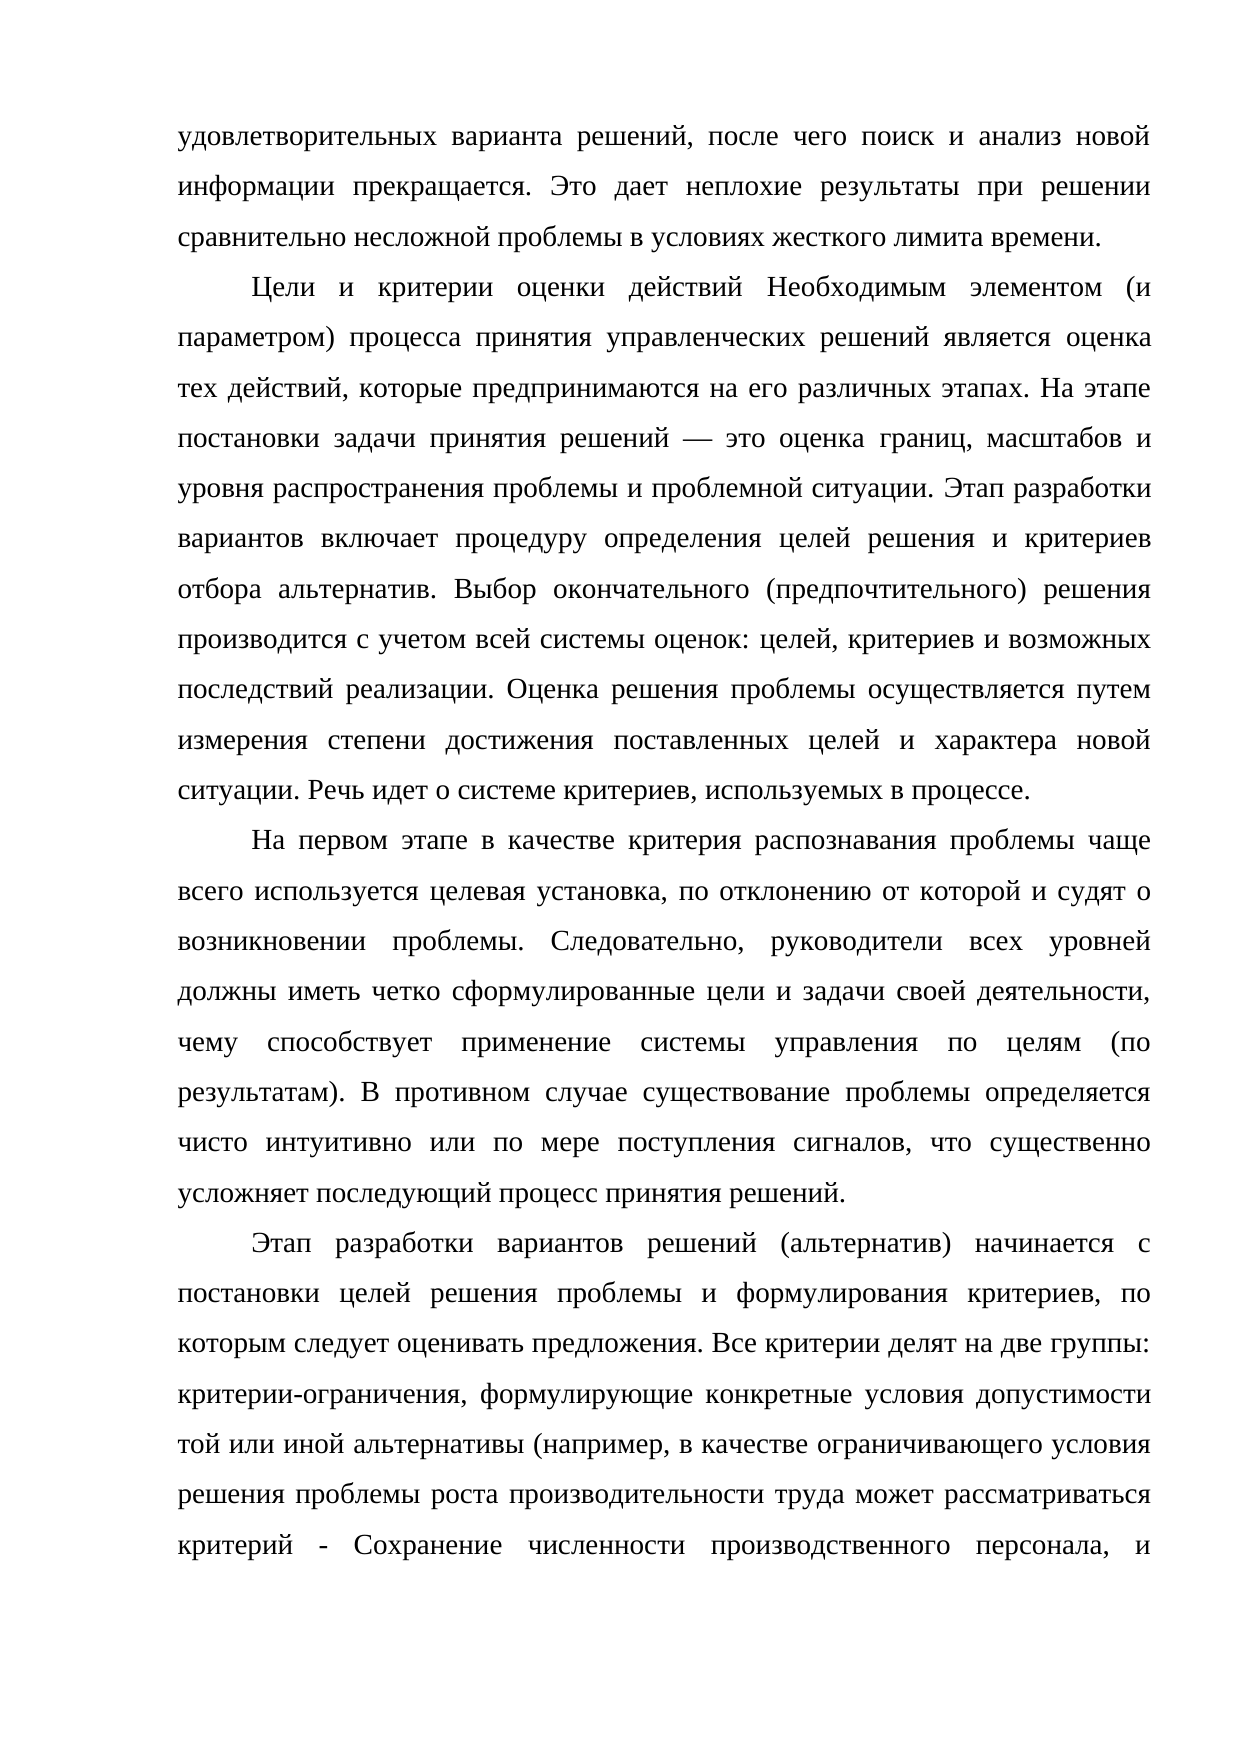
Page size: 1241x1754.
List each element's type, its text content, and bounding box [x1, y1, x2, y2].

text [177, 1225, 1152, 1560]
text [177, 118, 1152, 252]
text Цели и критерии оценки действий Необходимым элементом (и параметром) процесса принятия управленческих решений является оценка тех действий, которые предпринимаются на его различных этапах. На этапе постановки задачи принятия решений — это оценка границ, масштабов и уровня распространения проблемы и проблемной ситуации. Этап разработки вариантов включает процедуру определения целей решения и критериев отбора альтернатив. Выбор окончательного (предпочтительного) решения производится с учетом всей системы оценок: целей, критериев и возможных последствий реализации. Оценка решения проблемы осуществляется путем измерения степени достижения поставленных целей и характера новой ситуации. Речь идет о системе критериев, используемых в процессе. [177, 269, 1152, 806]
text На первом этапе в качестве критерия распознавания проблемы чаще всего используется целевая установка, по отклонению от которой и судят о возникновении проблемы. Следовательно, руководители всех уровней должны иметь четко сформулированные цели и задачи своей деятельности, чему способствует применение системы управления по целям (по результатам). В противном случае существование проблемы определяется чисто интуитивно или по мере поступления сигналов, что существенно усложняет последующий процесс принятия решений. [177, 822, 1152, 1208]
